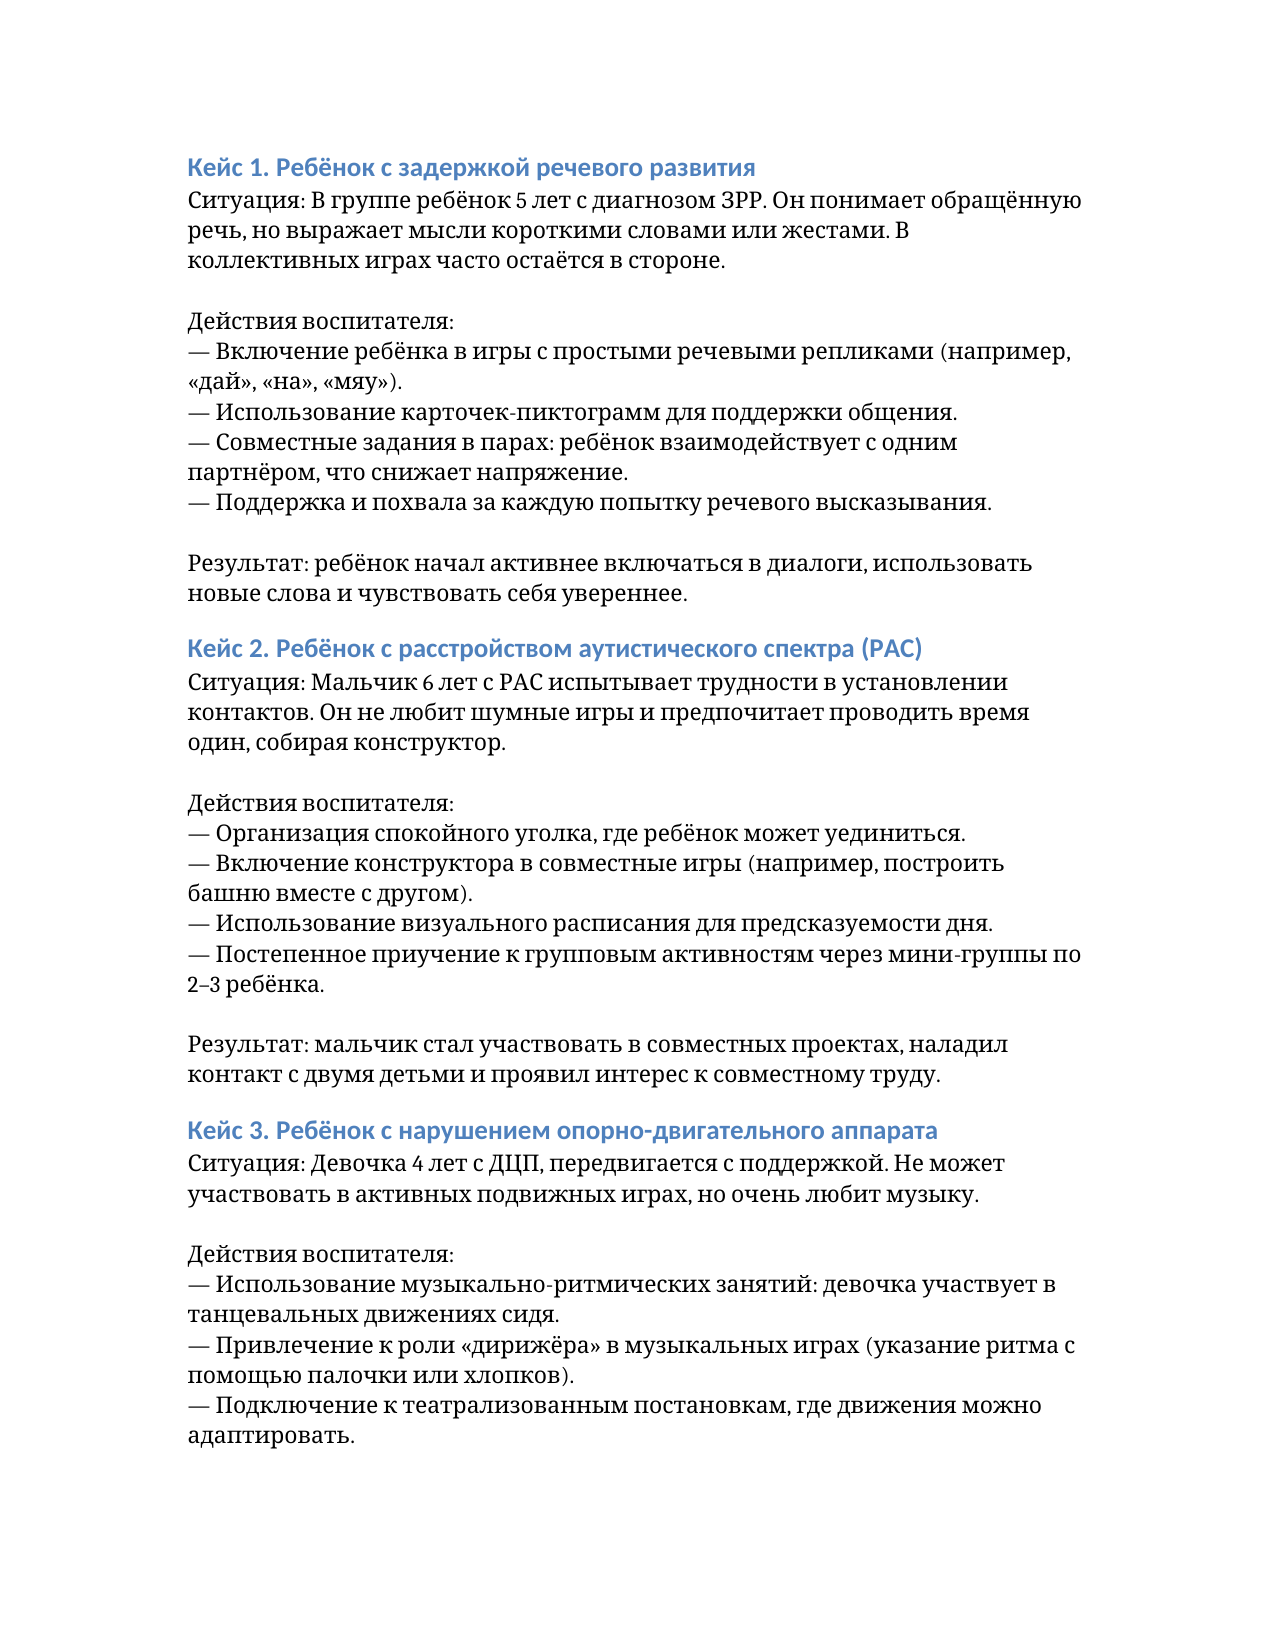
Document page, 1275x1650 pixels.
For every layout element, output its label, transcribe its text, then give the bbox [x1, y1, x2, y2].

subtitle Кейс 3. Ребёнок с нарушением опорно-двигательного аппарата [187, 1113, 1087, 1146]
text Ситуация: В группе ребёнок 5 лет с диагнозом ЗРР. Он понимает обращённую речь, но выражает мысли короткими словами или жестами. В коллективных играх часто остаётся в стороне. Действия воспитателя: — Включение ребёнка в игры с простыми речевыми репликами (например, «дай», «на», «мяу»). — Использование карточек-пиктограмм для поддержки общения. — Совместные задания в парах: ребёнок взаимодействует с одним партнёром, что снижает напряжение. — Поддержка и похвала за каждую попытку речевого высказывания. Результат: ребёнок начал активнее включаться в диалоги, использовать новые слова и чувствовать себя увереннее. [187, 188, 1087, 607]
text Ситуация: Мальчик 6 лет с РАС испытывает трудности в установлении контактов. Он не любит шумные игры и предпочитает проводить время один, собирая конструктор. Действия воспитателя: — Организация спокойного уголка, где ребёнок может уединиться. — Включение конструктора в совместные игры (например, построить башню вместе с другом). — Использование визуального расписания для предсказуемости дня. — Постепенное приучение к групповым активностям через мини-группы по 2–3 ребёнка. Результат: мальчик стал участвовать в совместных проектах, наладил контакт с двумя детьми и проявил интерес к совместному труду. [187, 669, 1087, 1089]
subtitle Кейс 1. Ребёнок с задержкой речевого развития [187, 150, 1087, 183]
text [187, 1151, 1087, 1480]
subtitle Кейс 2. Ребёнок с расстройством аутистического спектра (РАС) [187, 632, 1087, 665]
